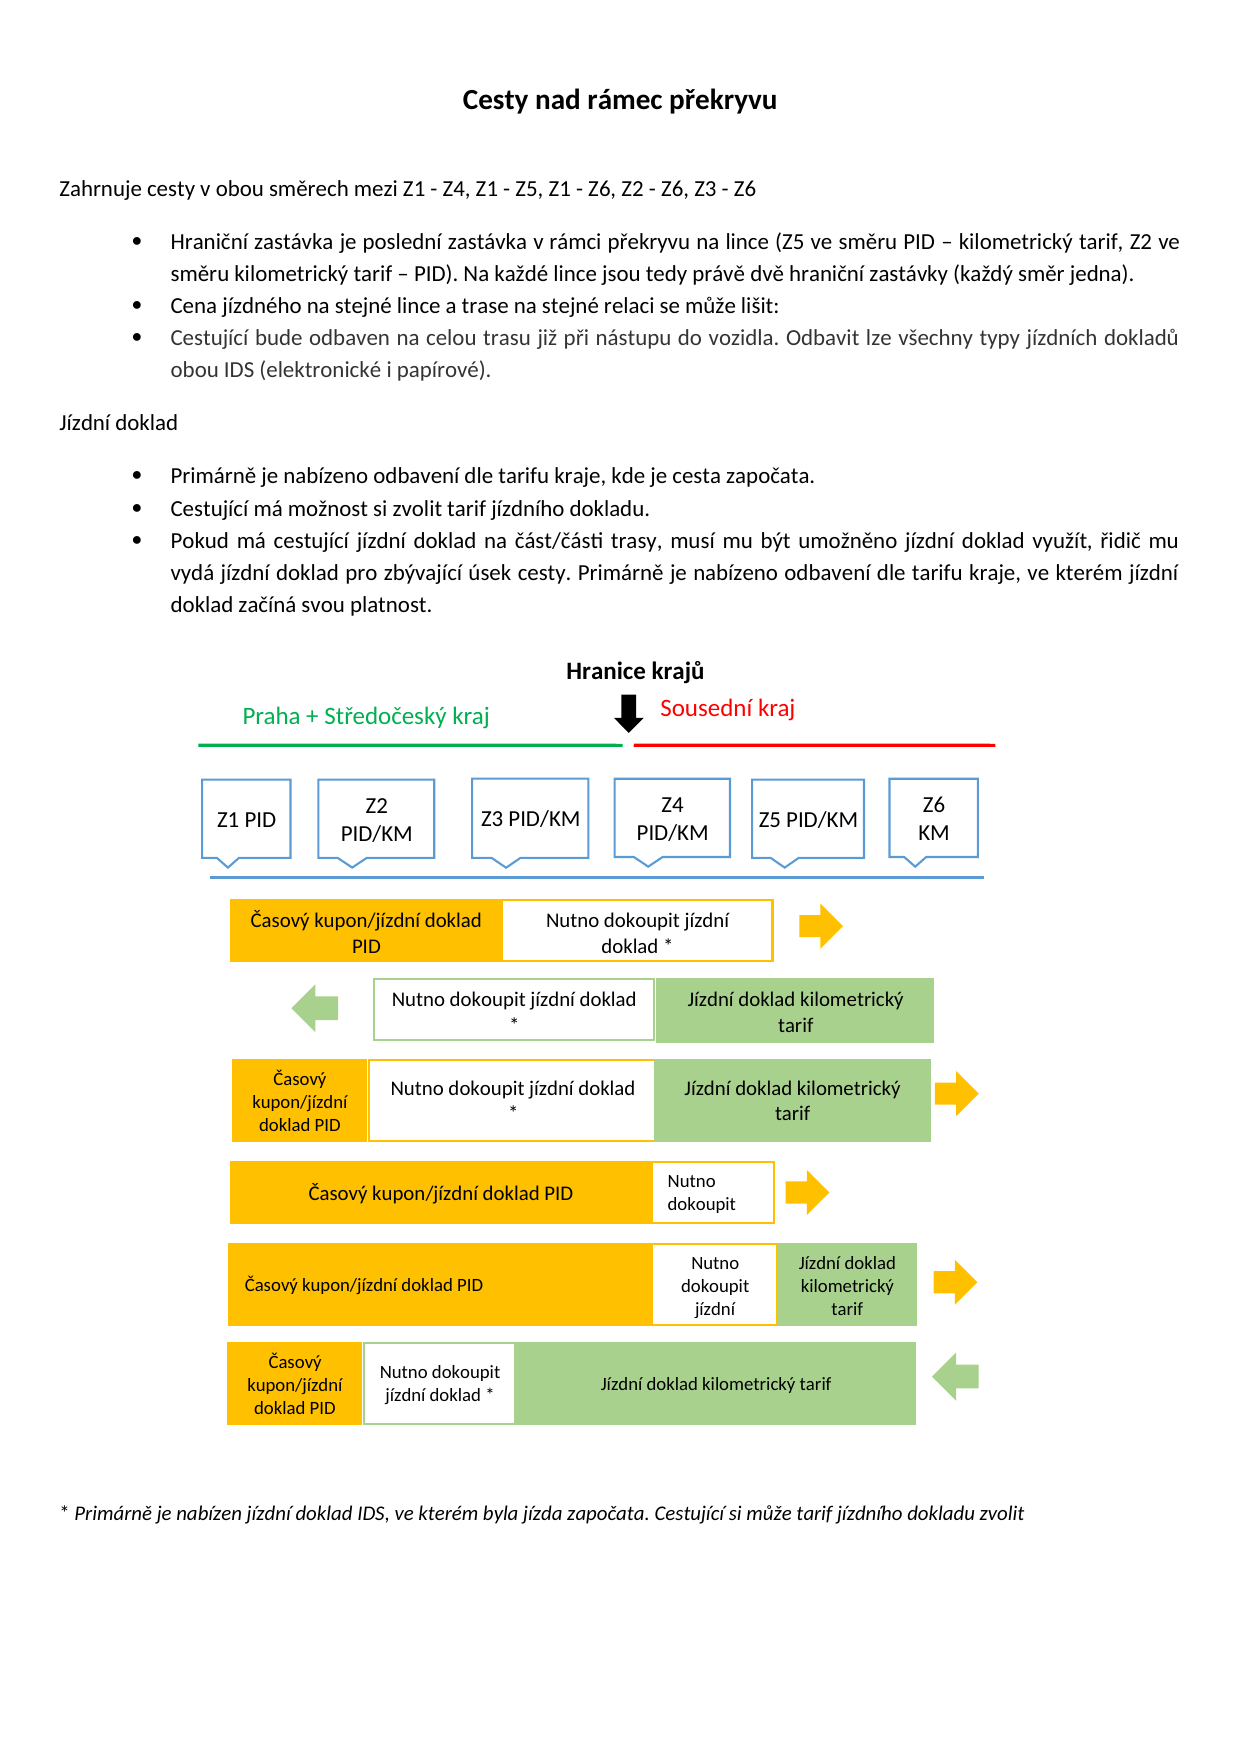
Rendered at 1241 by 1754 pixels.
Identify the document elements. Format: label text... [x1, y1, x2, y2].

text Jízdní doklad [59, 408, 1181, 437]
list Cena jízdného na stejné lince a trase na stejné relaci se může lišit: [133, 291, 1181, 319]
list Cestující bude odbaven na celou trasu již při nástupu do vozidla. Odbavit lze všechny typy jízdních dokladů obou IDS (elektronické i papírové). [133, 323, 1181, 383]
list Cestující má možnost si zvolit tarif jízdního dokladu. [133, 494, 1181, 522]
list Pokud má cestující jízdní doklad na část/části trasy, musí mu být umožněno jízdní doklad využít, řidič mu vydá jízdní doklad pro zbývající úsek cesty. Primárně je nabízeno odbavení dle tarifu kraje, ve kterém jízdní doklad začíná svou platnost. [133, 526, 1181, 618]
text * Primárně je nabízen jízdní doklad IDS, ve kterém byla jízda započata. Cestující si může tarif jízdního dokladu zvolit [59, 1500, 1181, 1526]
list Hraniční zastávka je poslední zastávka v rámci překryvu na lince (Z5 ve směru PID – kilometrický tarif, Z2 ve směru kilometrický tarif – PID). Na každé lince jsou tedy právě dvě hraniční zastávky (každý směr jedna). [133, 227, 1181, 287]
subtitle Cesty nad rámec překryvu [59, 81, 1181, 117]
list Primárně je nabízeno odbavení dle tarifu kraje, kde je cesta započata. [133, 462, 1181, 489]
text Zahrnuje cesty v obou směrech mezi Z1 - Z4, Z1 - Z5, Z1 - Z6, Z2 - Z6, Z3 - Z6 [59, 174, 1181, 202]
